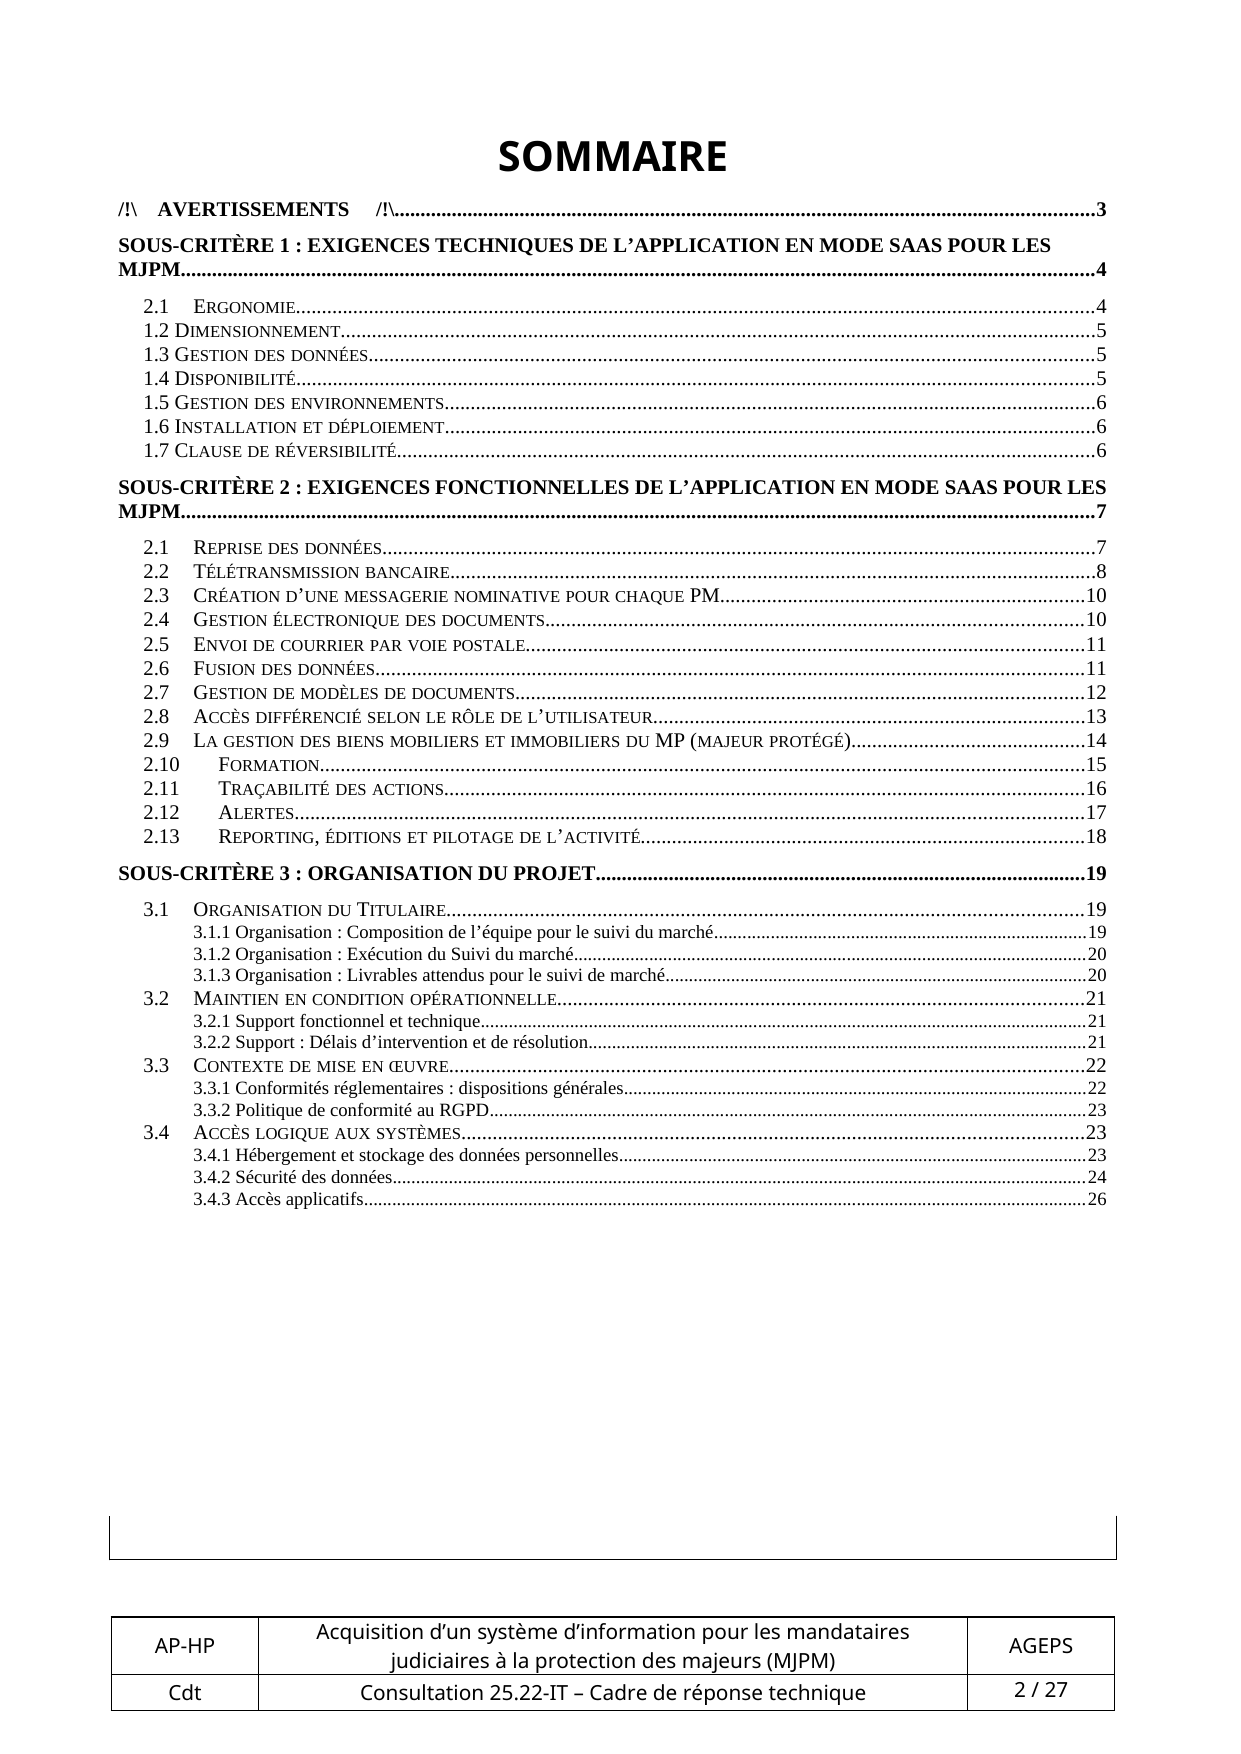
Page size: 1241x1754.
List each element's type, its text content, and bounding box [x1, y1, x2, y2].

text 2.6 Fusion des données 11 [143, 656, 1107, 679]
text 3.2 Maintien en condition opérationnelle 21 [143, 986, 1107, 1010]
text 2.1 Ergonomie 4 [143, 294, 1107, 318]
text 3.1 Organisation du Titulaire 19 [143, 897, 1107, 921]
text 2.9 La gestion des biens mobiliers et immobiliers du MP (majeur protégé) 14 [143, 728, 1107, 752]
text 1.6 Installation et déploiement 6 [143, 414, 1107, 438]
text 2.7 Gestion de modèles de documents 12 [143, 679, 1107, 704]
text 3.1.2 Organisation : Exécution du Suivi du marché 20 [193, 943, 1107, 964]
text 2.5 Envoi de courrier par voie postale 11 [143, 631, 1107, 656]
text 1.5 Gestion des environnements 6 [143, 390, 1107, 414]
text 3.1.1 Organisation : Composition de l’équipe pour le suivi du marché 19 [193, 921, 1107, 943]
text Sous-critère 1 : Exigences techniques de l’application en mode SaaS pour les MJPM 4 [118, 233, 1107, 281]
text 1.7 Clause de réversibilité 6 [143, 438, 1107, 462]
text 3.3.2 Politique de conformité au RGPD 23 [193, 1099, 1107, 1120]
text 3.3.1 Conformités réglementaires : dispositions générales 22 [193, 1077, 1107, 1099]
text 3.3 Contexte de mise en œuvre 22 [143, 1053, 1107, 1077]
text 2.13 Reporting, éditions et pilotage de l’activité 18 [143, 824, 1107, 848]
text 2.2 Télétransmission bancaire 8 [143, 559, 1107, 583]
text 2.8 Accès différencié selon le rôle de l’utilisateur 13 [143, 704, 1107, 728]
text 3.4 Accès logique aux systèmes 23 [143, 1120, 1107, 1144]
text SOMMAIRE [118, 127, 1107, 184]
text 1.2 Dimensionnement 5 [143, 318, 1107, 342]
text 3.1.3 Organisation : Livrables attendus pour le suivi de marché 20 [193, 964, 1107, 986]
text 3.2.2 Support : Délais d’intervention et de résolution 21 [193, 1031, 1107, 1053]
text 2.4 Gestion électronique des documents 10 [143, 607, 1107, 631]
text 2.12 Alertes 17 [143, 800, 1107, 824]
text 3.2.1 Support fonctionnel et technique 21 [193, 1010, 1107, 1031]
text 2.1 Reprise des données 7 [143, 535, 1107, 559]
text 2.3 Création d’une messagerie nominative pour chaque PM 10 [143, 583, 1107, 607]
text 1.3 Gestion des données 5 [143, 342, 1107, 366]
text 3.4.1 Hébergement et stockage des données personnelles 23 [193, 1144, 1107, 1166]
text 3.4.2 Sécurité des données 24 [193, 1166, 1107, 1187]
text 1.4 Disponibilité 5 [143, 366, 1107, 390]
text 2.11 Traçabilité des actions 16 [143, 776, 1107, 800]
text Sous-critère 3 : Organisation du projet 19 [118, 861, 1107, 884]
text 3.4.3 Accès applicatifs 26 [193, 1187, 1107, 1209]
text 2.10 Formation 15 [143, 752, 1107, 776]
text /!\ AVERTISSEMENTS /!\ 3 [118, 196, 1107, 221]
text Sous-critère 2 : Exigences fonctionnelles de l’application en mode SaaS pour les MJPM 7 [118, 474, 1107, 523]
